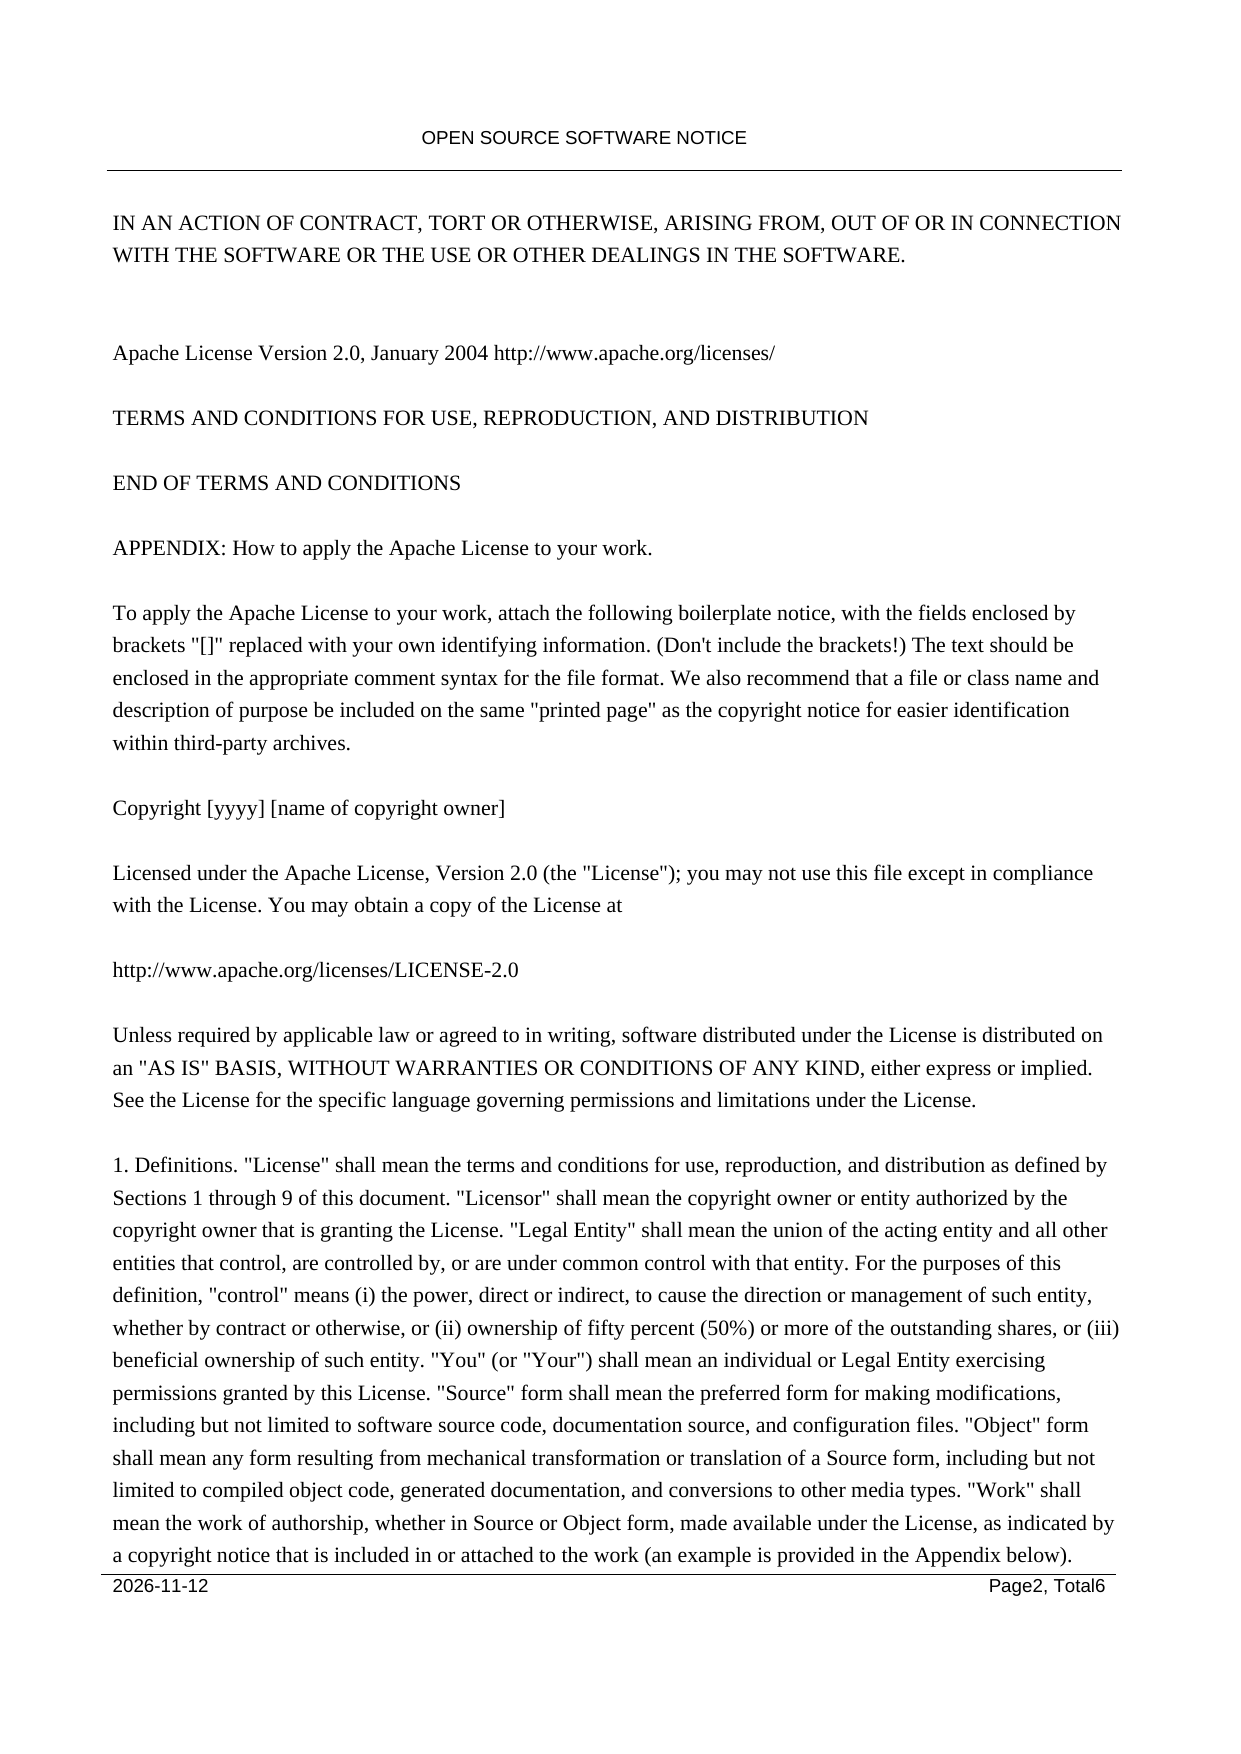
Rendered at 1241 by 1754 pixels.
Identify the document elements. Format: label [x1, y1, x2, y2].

text [112, 206, 1128, 1571]
